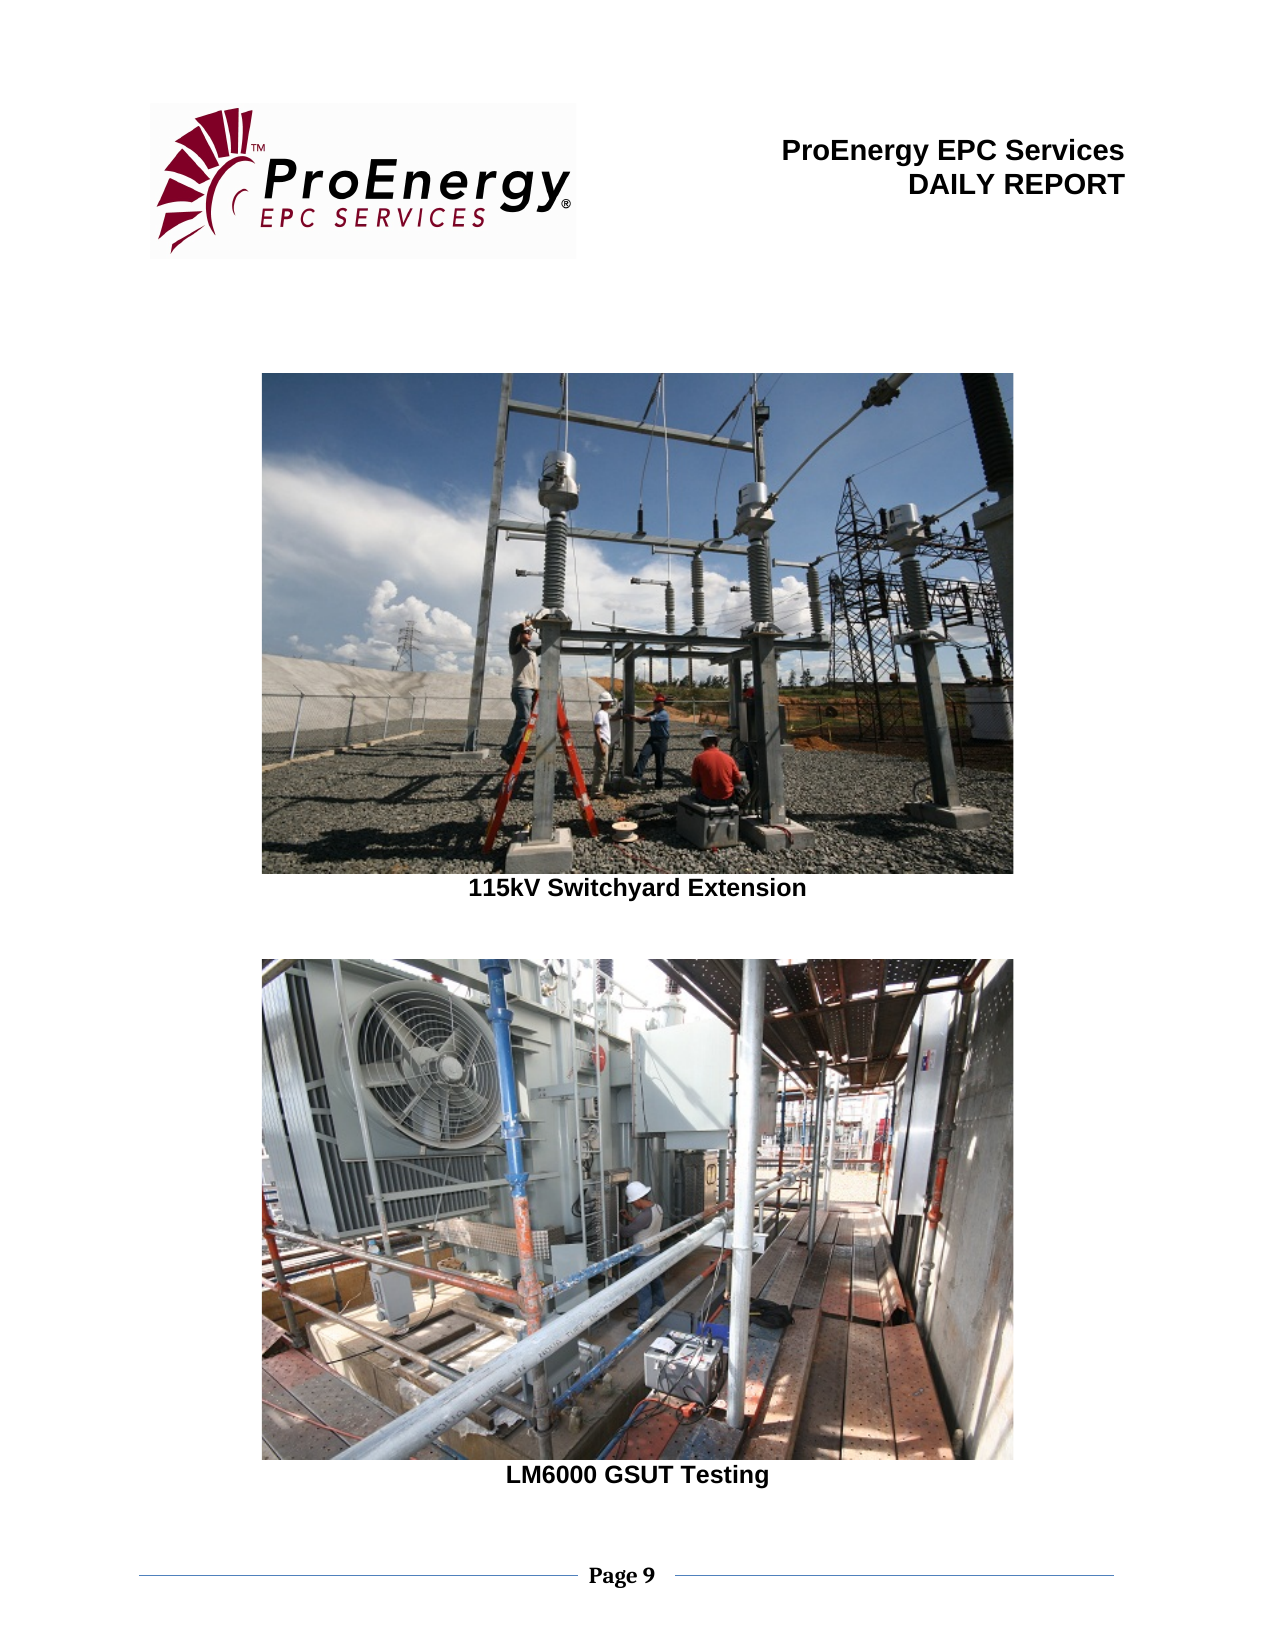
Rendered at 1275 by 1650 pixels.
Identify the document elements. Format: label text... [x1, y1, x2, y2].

text LM6000 GSUT Testing [150, 1460, 1125, 1488]
picture [261, 373, 1014, 874]
picture [150, 103, 577, 259]
text 115kV Switchyard Extension [150, 873, 1125, 902]
picture [261, 959, 1014, 1460]
